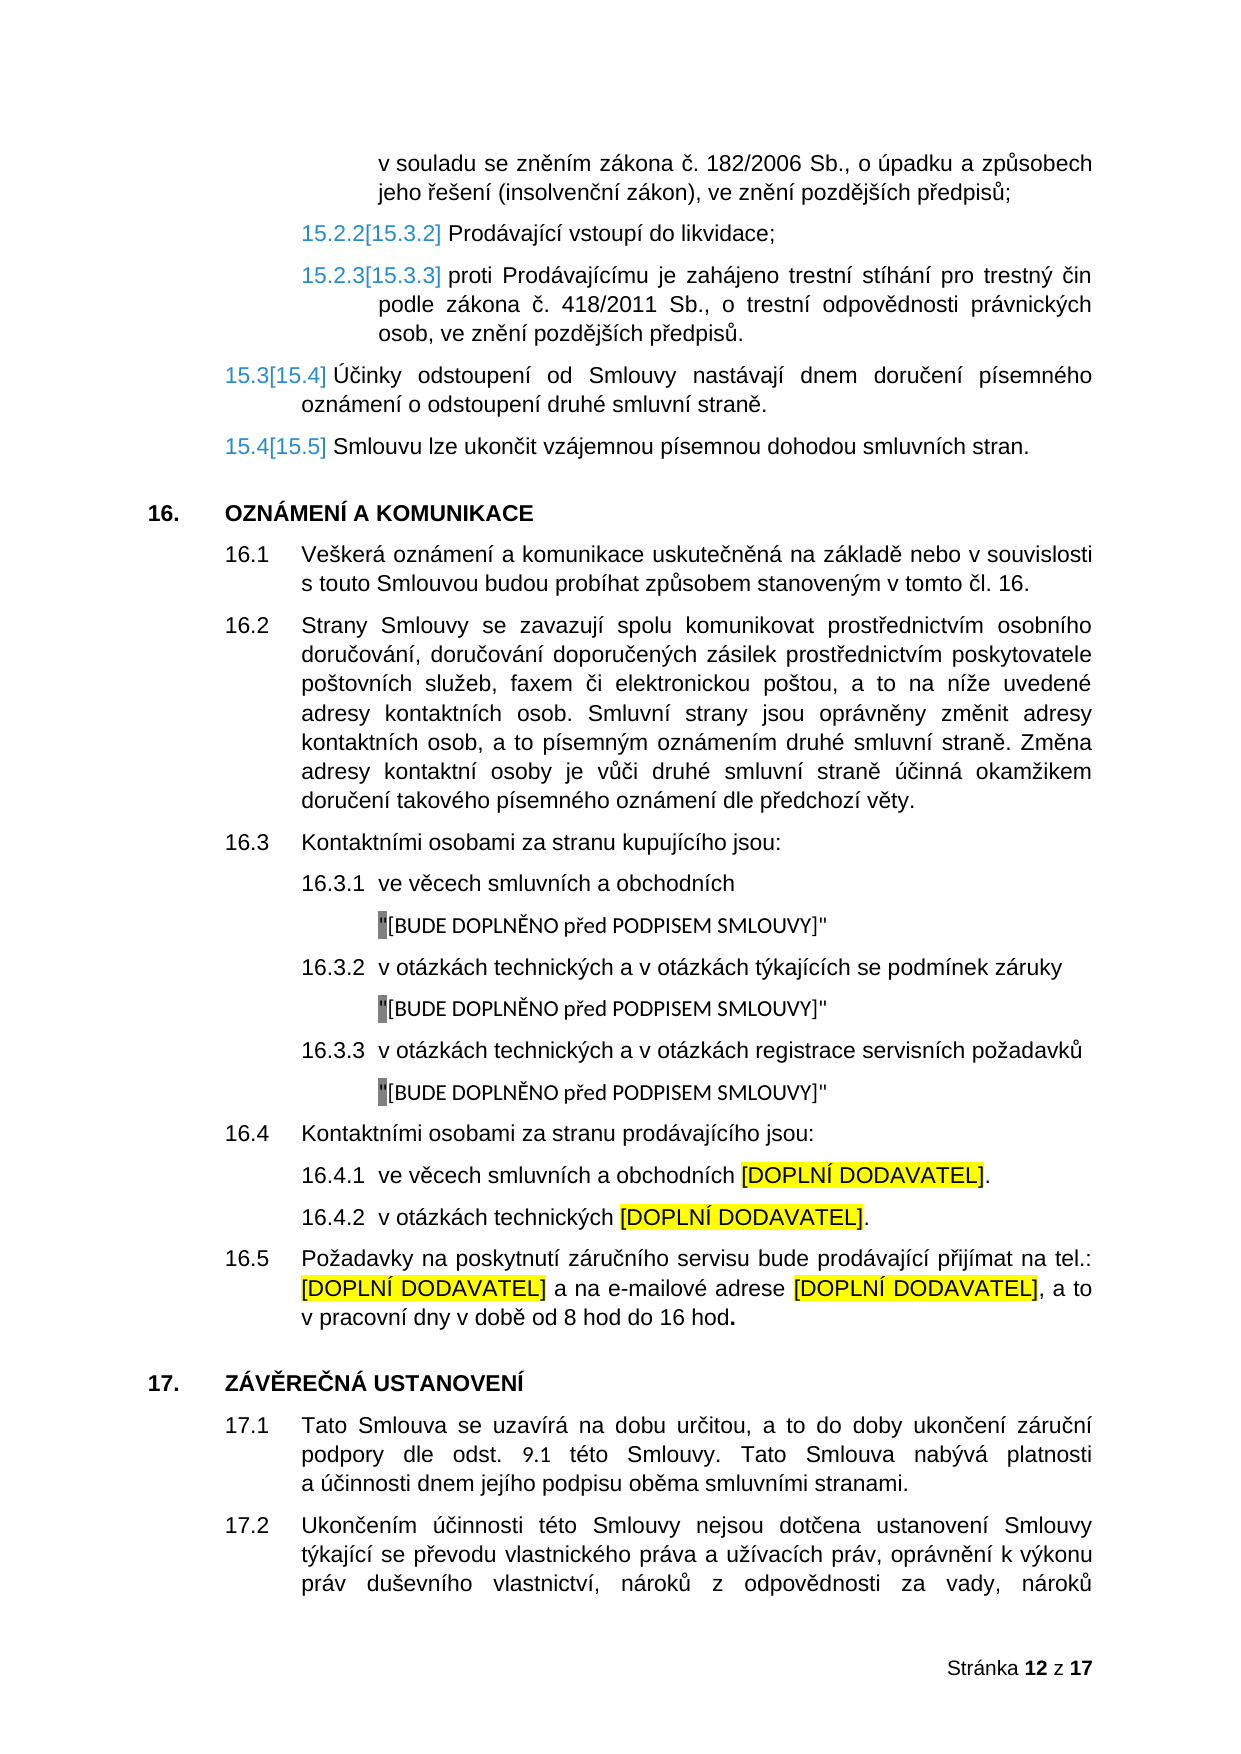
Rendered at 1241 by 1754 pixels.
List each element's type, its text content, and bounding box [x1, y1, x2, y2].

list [301, 148, 1092, 206]
list v otázkách technických a v otázkách týkajících se podmínek záruky [301, 952, 1092, 981]
text Strany Smlouvy se zavazují spolu komunikovat prostřednictvím osobního doručování, doručování doporučených zásilek prostřednictvím poskytovatele poštovních služeb, faxem či elektronickou poštou, a to na níže uvedené adresy kontaktních osob. Smluvní strany jsou oprávněny změnit adresy kontaktních osob, a to písemným oznámením druhé smluvní straně. Změna adresy kontaktní osoby je vůči druhé smluvní straně účinná okamžikem doručení takového písemného oznámení dle předchozí věty. [224, 610, 1092, 814]
list v otázkách technických [DOPLNÍ DODAVATEL]. [301, 1202, 1092, 1231]
text Veškerá oznámení a komunikace uskutečněná na základě nebo v souvislosti s touto Smlouvou budou probíhat způsobem stanoveným v tomto čl. 16. [224, 539, 1092, 598]
text Kontaktními osobami za stranu prodávajícího jsou: [224, 1118, 1092, 1148]
text Tato Smlouva se uzavírá na dobu určitou, a to do doby ukončení záruční podpory dle odst. této Smlouvy. Tato Smlouva nabývá platnosti a účinnosti dnem jejího podpisu oběma smluvními stranami. [224, 1410, 1092, 1498]
text Požadavky na poskytnutí záručního servisu bude prodávající přijímat na tel.: [DOPLNÍ DODAVATEL] a na e-mailové adrese [DOPLNÍ DODAVATEL], a to v pracovní dny v době od 8 hod do 16 hod. [224, 1243, 1092, 1331]
text Kontaktními osobami za stranu kupujícího jsou: [224, 827, 1092, 856]
text OZNÁMENÍ A KOMUNIKACE [148, 498, 1092, 527]
list v otázkách technických a v otázkách registrace servisních požadavků [301, 1035, 1092, 1064]
list ve věcech smluvních a obchodních [DOPLNÍ DODAVATEL]. [301, 1160, 1092, 1189]
list Prodávající vstoupí do likvidace; [301, 218, 1092, 248]
text Účinky odstoupení od Smlouvy nastávají dnem doručení písemného oznámení o odstoupení druhé smluvní straně. [224, 360, 1092, 418]
list proti Prodávajícímu je zahájeno trestní stíhání pro trestný čin podle zákona č. 418/2011 Sb., o trestní odpovědnosti právnických osob, ve znění pozdějších předpisů. [301, 260, 1092, 348]
text Smlouvu lze ukončit vzájemnou písemnou dohodou smluvních stran. [224, 431, 1092, 460]
text ZÁVĚREČNÁ USTANOVENÍ [148, 1368, 1092, 1398]
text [224, 1510, 1092, 1598]
list ve věcech smluvních a obchodních [301, 868, 1092, 898]
